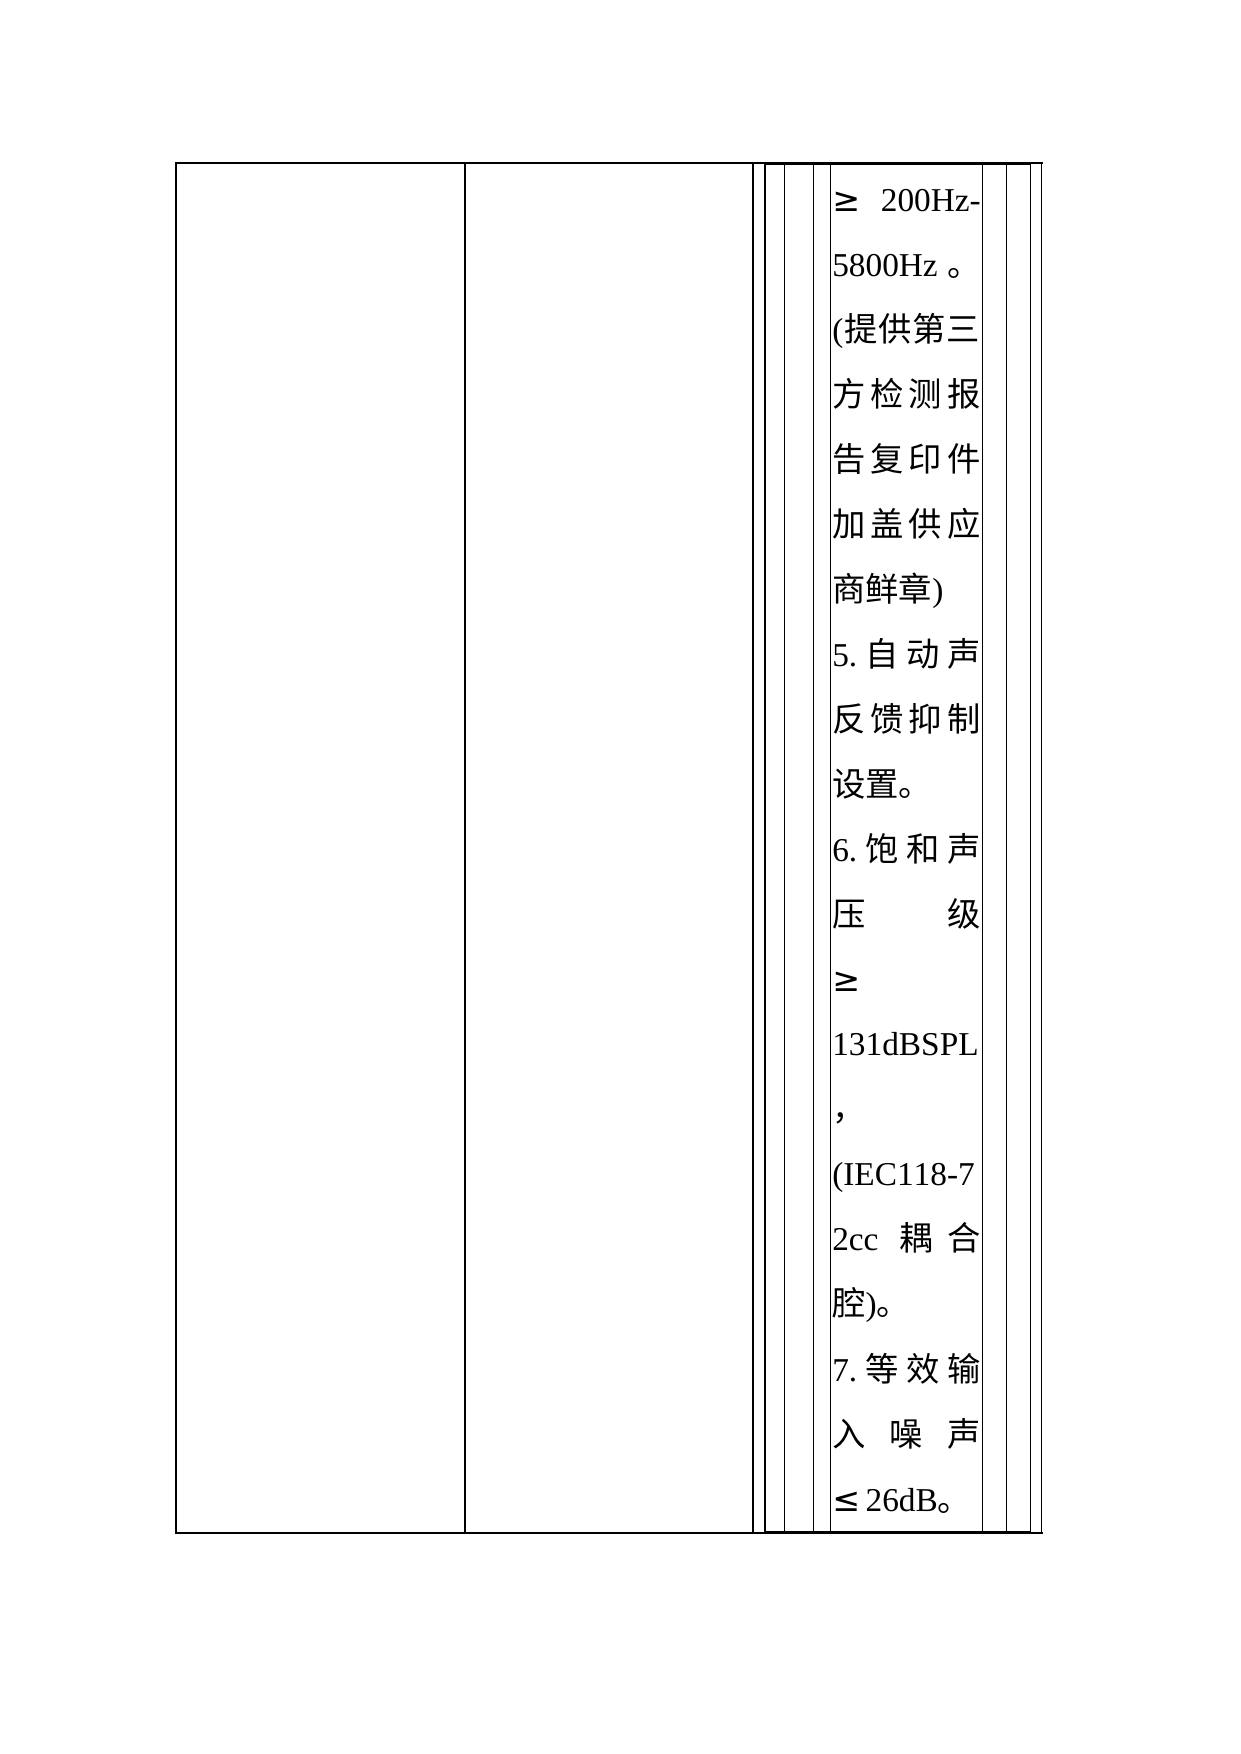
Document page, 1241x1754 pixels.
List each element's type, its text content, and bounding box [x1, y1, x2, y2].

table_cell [785, 165, 813, 1531]
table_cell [1007, 165, 1030, 1531]
table_cell [177, 164, 464, 1532]
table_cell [814, 165, 830, 1531]
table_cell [754, 164, 764, 1532]
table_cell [983, 165, 1006, 1531]
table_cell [831, 165, 982, 1531]
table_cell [766, 165, 784, 1531]
table_cell 2 [466, 164, 752, 1532]
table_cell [1031, 164, 1041, 1532]
